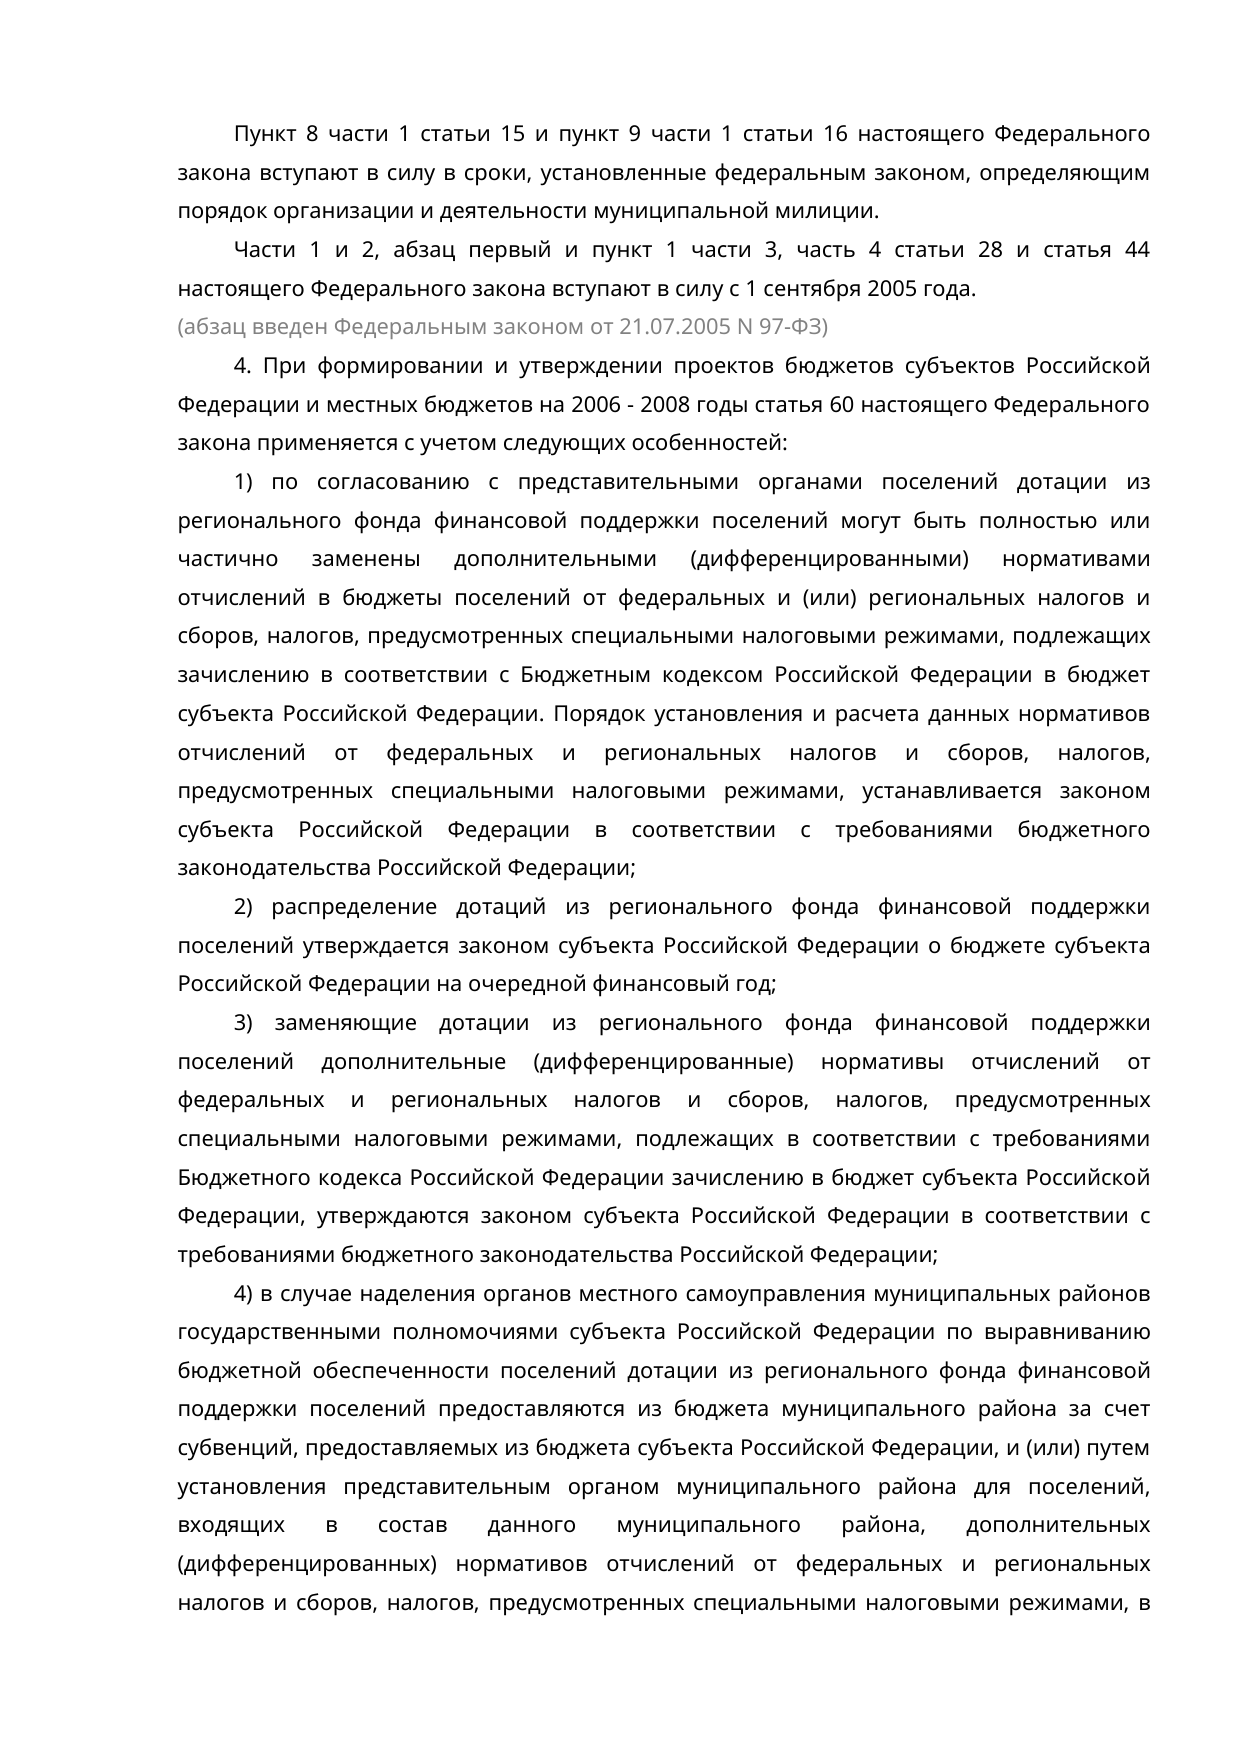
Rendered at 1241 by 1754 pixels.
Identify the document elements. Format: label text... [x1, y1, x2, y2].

text Части 1 и 2, абзац первый и пункт 1 части 3, часть 4 статьи 28 и статья 44 настоящего Федерального закона вступают в силу с 1 сентября 2005 года. [177, 234, 1152, 302]
text 3) заменяющие дотации из регионального фонда финансовой поддержки поселений дополнительные (дифференцированные) нормативы отчислений от федеральных и региональных налогов и сборов, налогов, предусмотренных специальными налоговыми режимами, подлежащих в соответствии с требованиями Бюджетного кодекса Российской Федерации зачислению в бюджет субъекта Российской Федерации, утверждаются законом субъекта Российской Федерации в соответствии с требованиями бюджетного законодательства Российской Федерации; [177, 1007, 1152, 1269]
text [177, 1277, 1152, 1616]
text Пункт 8 части 1 статьи 15 и пункт 9 части 1 статьи 16 настоящего Федерального закона вступают в силу в сроки, установленные федеральным законом, определяющим порядок организации и деятельности муниципальной милиции. [177, 118, 1152, 225]
text 2) распределение дотаций из регионального фонда финансовой поддержки поселений утверждается законом субъекта Российской Федерации о бюджете субъекта Российской Федерации на очередной финансовый год; [177, 891, 1152, 998]
text (абзац введен Федеральным законом от 21.07.2005 N 97-ФЗ) [177, 311, 1152, 341]
text 4. При формировании и утверждении проектов бюджетов субъектов Российской Федерации и местных бюджетов на 2006 - 2008 годы статья 60 настоящего Федерального закона применяется с учетом следующих особенностей: [177, 350, 1152, 457]
text 1) по согласованию с представительными органами поселений дотации из регионального фонда финансовой поддержки поселений могут быть полностью или частично заменены дополнительными (дифференцированными) нормативами отчислений в бюджеты поселений от федеральных и (или) региональных налогов и сборов, налогов, предусмотренных специальными налоговыми режимами, подлежащих зачислению в соответствии с Бюджетным кодексом Российской Федерации в бюджет субъекта Российской Федерации. Порядок установления и расчета данных нормативов отчислений от федеральных и региональных налогов и сборов, налогов, предусмотренных специальными налоговыми режимами, устанавливается законом субъекта Российской Федерации в соответствии с требованиями бюджетного законодательства Российской Федерации; [177, 466, 1152, 882]
